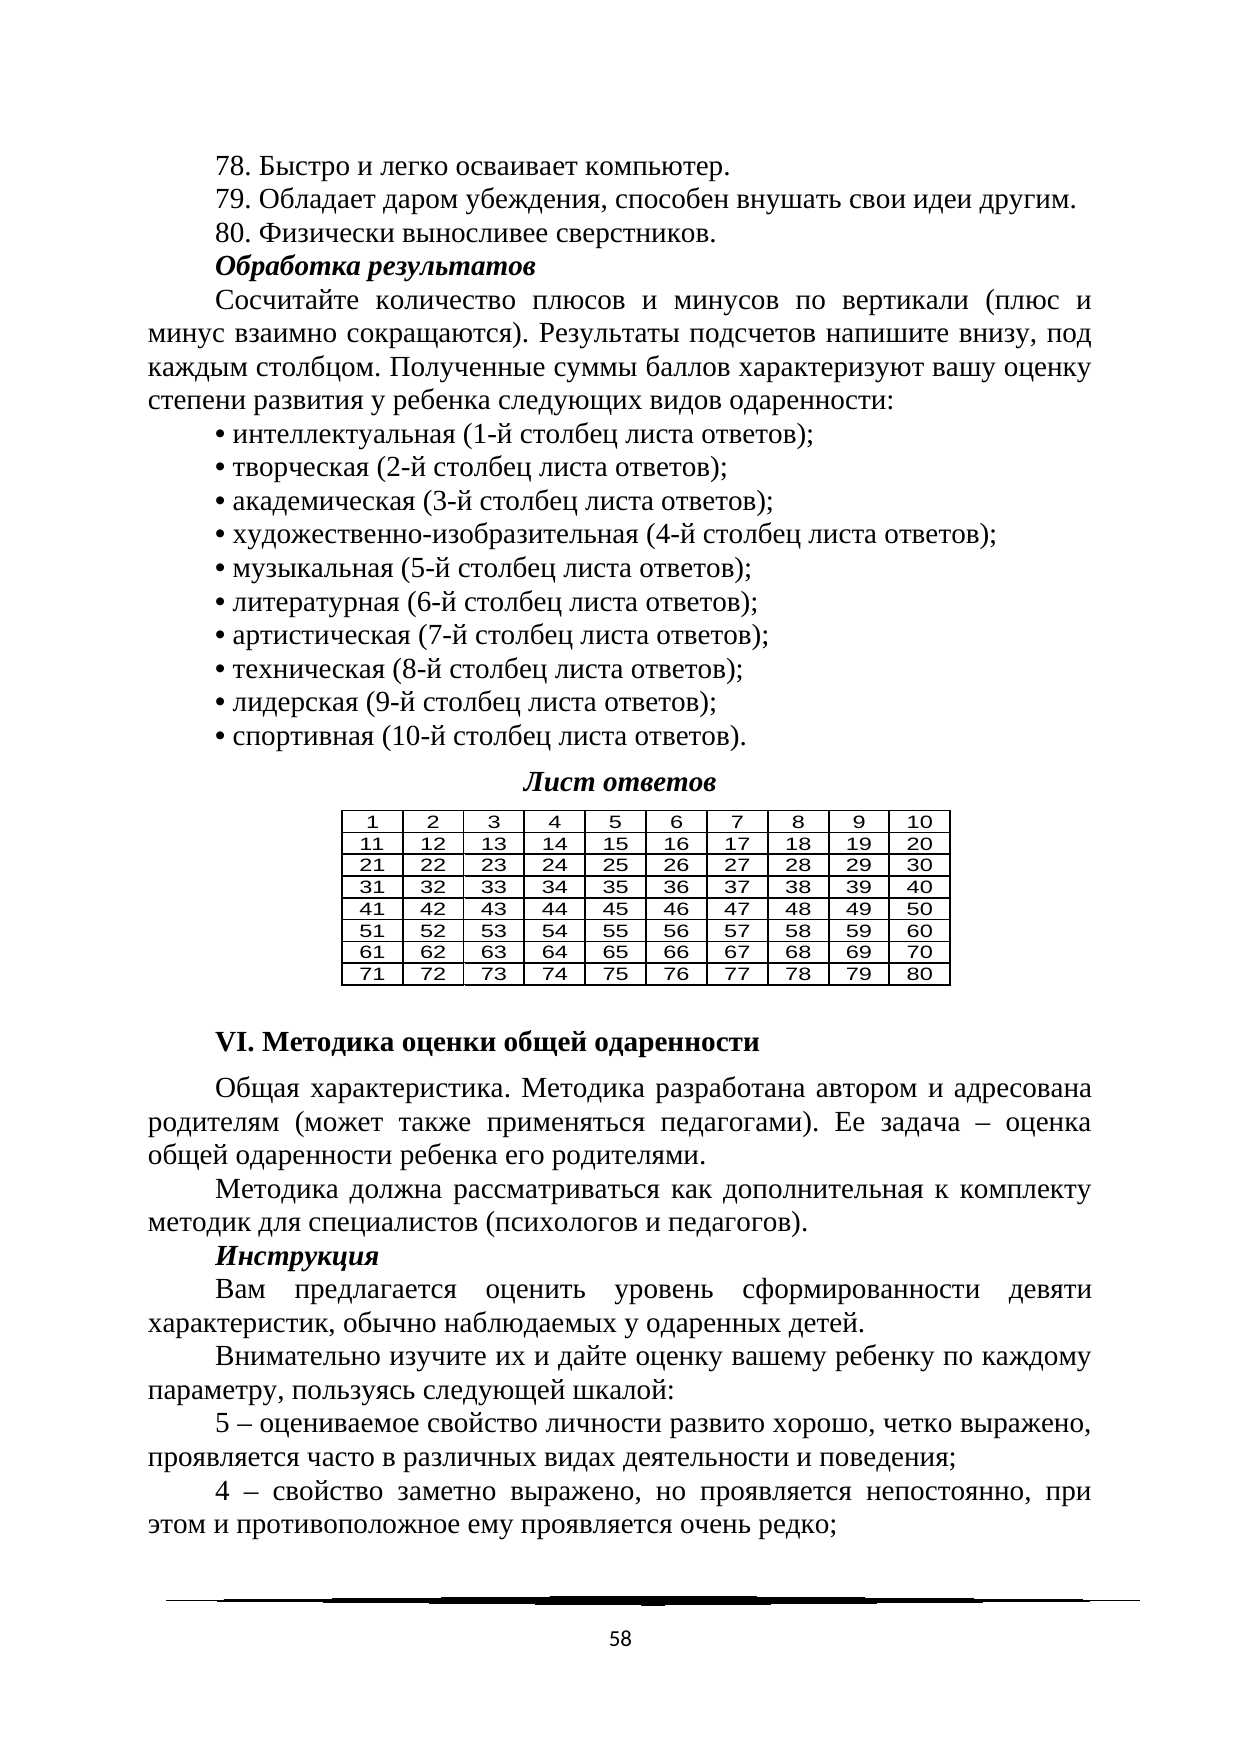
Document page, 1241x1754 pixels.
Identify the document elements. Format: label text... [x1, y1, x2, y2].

text 80. Физически выносливее сверстников. [148, 215, 1092, 248]
text Лист ответов [148, 764, 1092, 797]
text 5 – оцениваемое свойство личности развито хорошо, четко выражено, проявляется часто в различных видах деятельности и поведения; [148, 1406, 1092, 1473]
text • художественно-изобразительная (4-й столбец листа ответов); [148, 517, 1092, 550]
text Общая характеристика. Методика разработана автором и адресована родителям (может также применяться педагогами). Ее задача – оценка общей одаренности ребенка его родителями. [148, 1070, 1092, 1171]
text • литературная (6-й столбец листа ответов); [148, 584, 1092, 617]
text 79. Обладает даром убеждения, способен внушать свои идеи другим. [148, 181, 1092, 215]
text 4 – свойство заметно выражено, но проявляется непостоянно, при этом и противоположное ему проявляется очень редко; [148, 1473, 1092, 1540]
text • академическая (3-й столбец листа ответов); [148, 483, 1092, 517]
text VI. Методика оценки общей одаренности [148, 1024, 1092, 1058]
text Сосчитайте количество плюсов и минусов по вертикали (плюс и минус взаимно сокращаются). Результаты подсчетов напишите внизу, под каждым столбцом. Полученные суммы баллов характеризуют вашу оценку степени развития у ребенка следующих видов одаренности: [148, 282, 1092, 416]
text • музыкальная (5-й столбец листа ответов); [148, 550, 1092, 584]
text • техническая (8-й столбец листа ответов); [148, 651, 1092, 684]
text • творческая (2-й столбец листа ответов); [148, 449, 1092, 483]
text Инструкция [148, 1238, 1092, 1271]
text • артистическая (7-й столбец листа ответов); [148, 617, 1092, 651]
text Методика должна рассматриваться как дополнительная к комплекту методик для специалистов (психологов и педагогов). [148, 1171, 1092, 1238]
text • спортивная (10-й столбец листа ответов). [148, 718, 1092, 751]
text • интеллектуальная (1-й столбец листа ответов); [148, 416, 1092, 449]
text Обработка результатов [148, 248, 1092, 282]
text 78. Быстро и легко осваивает компьютер. [148, 148, 1092, 181]
text Вам предлагается оценить уровень сформированности девяти характеристик, обычно наблюдаемых у одаренных детей. [148, 1271, 1092, 1338]
text • лидерская (9-й столбец листа ответов); [148, 684, 1092, 718]
text Внимательно изучите их и дайте оценку вашему ребенку по каждому параметру, пользуясь следующей шкалой: [148, 1338, 1092, 1406]
